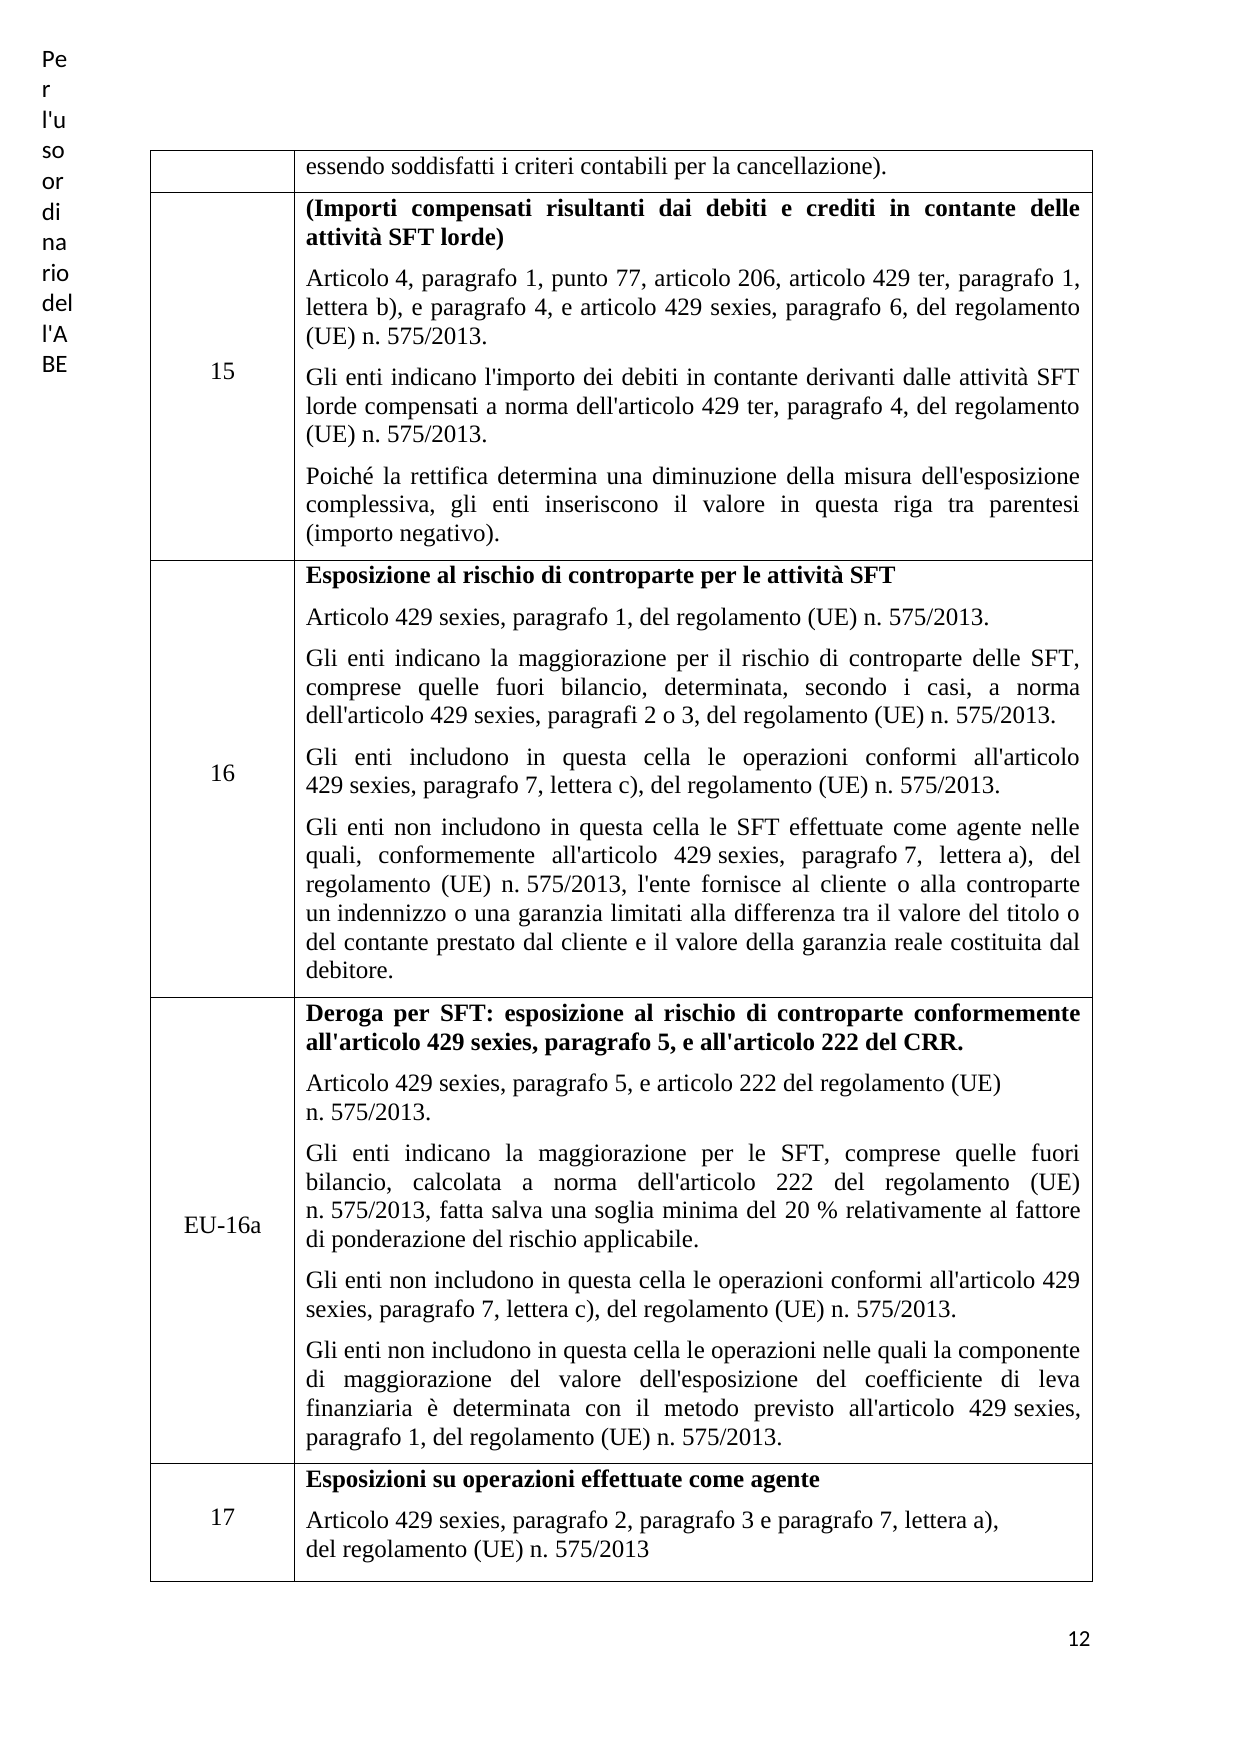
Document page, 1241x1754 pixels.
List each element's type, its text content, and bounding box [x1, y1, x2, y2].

table_cell (Importi compensati risultanti dai debiti e crediti in contante delle attività SFT lorde) Articolo 4, paragrafo 1, punto 77, articolo 206, articolo 429 ter, paragrafo 1, lettera b), e paragrafo 4, e articolo 429 sexies, paragrafo 6, del regolamento (UE) n. 575/2013. Gli enti indicano l'importo dei debiti in contante derivanti dalle attività SFT lorde compensati a norma dell'articolo 429 ter, paragrafo 4, del regolamento (UE) n. 575/2013. Poiché la rettifica determina una diminuzione della misura dell'esposizione complessiva, gli enti inseriscono il valore in questa riga tra parentesi (importo negativo). [295, 193, 1092, 559]
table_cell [295, 151, 1092, 192]
table_cell 15 [151, 193, 294, 559]
table_cell 17 [151, 1464, 294, 1581]
table_cell EU-16a [151, 998, 294, 1463]
table_cell 16 [151, 561, 294, 997]
table_cell 14 [151, 151, 294, 192]
table_cell Esposizione al rischio di controparte per le attività SFT Articolo 429 sexies, paragrafo 1, del regolamento (UE) n. 575/2013. Gli enti indicano la maggiorazione per il rischio di controparte delle SFT, comprese quelle fuori bilancio, determinata, secondo i casi, a norma dell'articolo 429 sexies, paragrafi 2 o 3, del regolamento (UE) n. 575/2013. Gli enti includono in questa cella le operazioni conformi all'articolo 429 sexies, paragrafo 7, lettera c), del regolamento (UE) n. 575/2013. Gli enti non includono in questa cella le SFT effettuate come agente nelle quali, conformemente all'articolo 429 sexies, paragrafo 7, lettera a), del regolamento (UE) n. 575/2013, l'ente fornisce al cliente o alla controparte un indennizzo o una garanzia limitati alla differenza tra il valore del titolo o del contante prestato dal cliente e il valore della garanzia reale costituita dal debitore. [295, 561, 1092, 997]
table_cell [295, 1464, 1092, 1581]
table_cell Deroga per SFT: esposizione al rischio di controparte conformemente all'articolo 429 sexies, paragrafo 5, e all'articolo 222 del CRR. Articolo 429 sexies, paragrafo 5, e articolo 222 del regolamento (UE) n. 575/2013. Gli enti indicano la maggiorazione per le SFT, comprese quelle fuori bilancio, calcolata a norma dell'articolo 222 del regolamento (UE) n. 575/2013, fatta salva una soglia minima del 20 % relativamente al fattore di ponderazione del rischio applicabile. Gli enti non includono in questa cella le operazioni conformi all'articolo 429 sexies, paragrafo 7, lettera c), del regolamento (UE) n. 575/2013. Gli enti non includono in questa cella le operazioni nelle quali la componente di maggiorazione del valore dell'esposizione del coefficiente di leva finanziaria è determinata con il metodo previsto all'articolo 429 sexies, paragrafo 1, del regolamento (UE) n. 575/2013. [295, 998, 1092, 1463]
